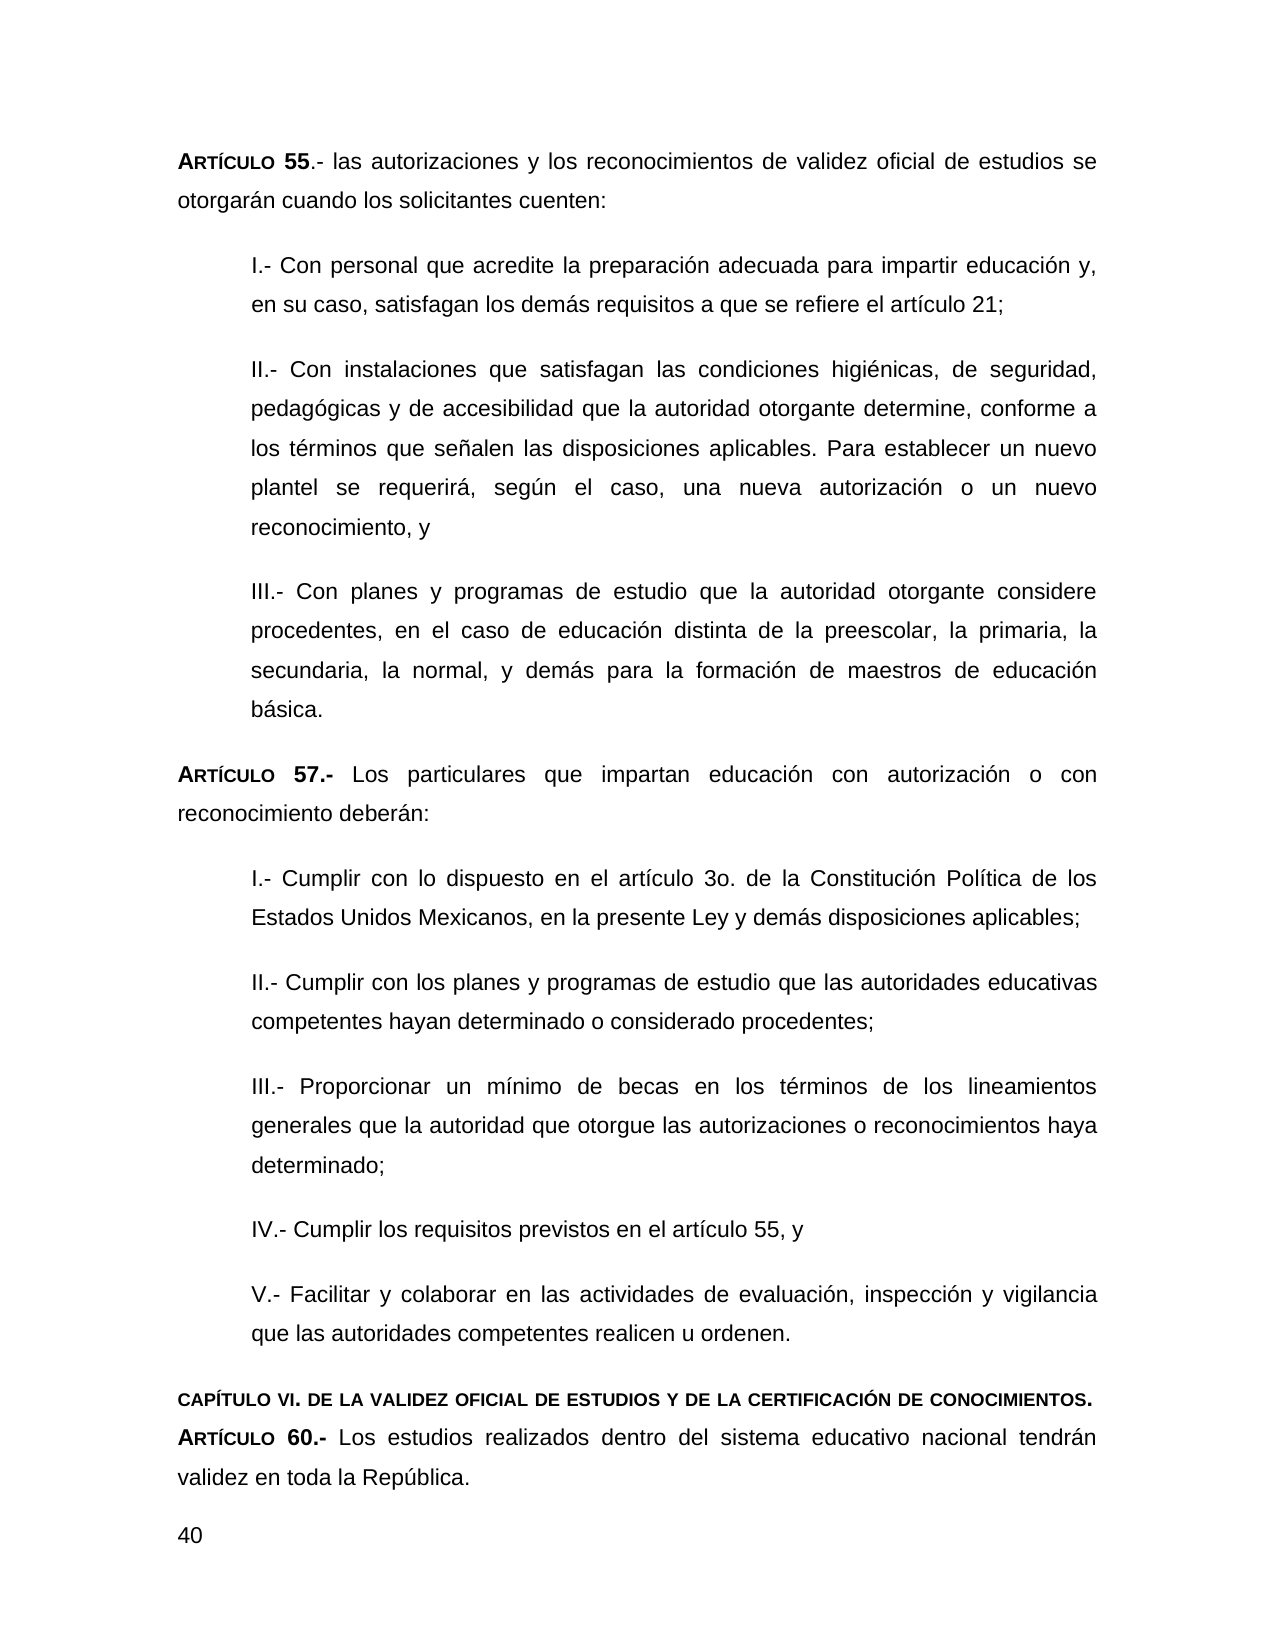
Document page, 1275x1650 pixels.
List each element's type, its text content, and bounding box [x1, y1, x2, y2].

text II.- Con instalaciones que satisfagan las condiciones higiénicas, de seguridad, pedagógicas y de accesibilidad que la autoridad otorgante determine, conforme a los términos que señalen las disposiciones aplicables. Para establecer un nuevo plantel se requerirá, según el caso, una nueva autorización o un nuevo reconocimiento, y [251, 356, 1098, 540]
text capítulo vi. de la validez oficial de estudios y de la certificación de conocimientos. [177, 1384, 1098, 1411]
text II.- Cumplir con los planes y programas de estudio que las autoridades educativas competentes hayan determinado o considerado procedentes; [251, 969, 1098, 1034]
text III.- Proporcionar un mínimo de becas en los términos de los lineamientos generales que la autoridad que otorgue las autorizaciones o reconocimientos haya determinado; [251, 1073, 1098, 1178]
text I.- Cumplir con lo dispuesto en el artículo 3o. de la Constitución Política de los Estados Unidos Mexicanos, en la presente Ley y demás disposiciones aplicables; [251, 865, 1098, 931]
text I.- Con personal que acredite la preparación adecuada para impartir educación y, en su caso, satisfagan los demás requisitos a que se refiere el artículo 21; [251, 252, 1098, 317]
text V.- Facilitar y colaborar en las actividades de evaluación, inspección y vigilancia que las autoridades competentes realicen u ordenen. [251, 1281, 1098, 1346]
text Artículo 57.- Los particulares que impartan educación con autorización o con reconocimiento deberán: [177, 761, 1098, 827]
text III.- Con planes y programas de estudio que la autoridad otorgante considere procedentes, en el caso de educación distinta de la preescolar, la primaria, la secundaria, la normal, y demás para la formación de maestros de educación básica. [251, 578, 1098, 723]
text Artículo 55.- las autorizaciones y los reconocimientos de validez oficial de estudios se otorgarán cuando los solicitantes cuenten: [177, 148, 1098, 213]
text IV.- Cumplir los requisitos previstos en el artículo 55, y [251, 1216, 1098, 1242]
text Artículo 60.- Los estudios realizados dentro del sistema educativo nacional tendrán validez en toda la República. [177, 1424, 1098, 1490]
